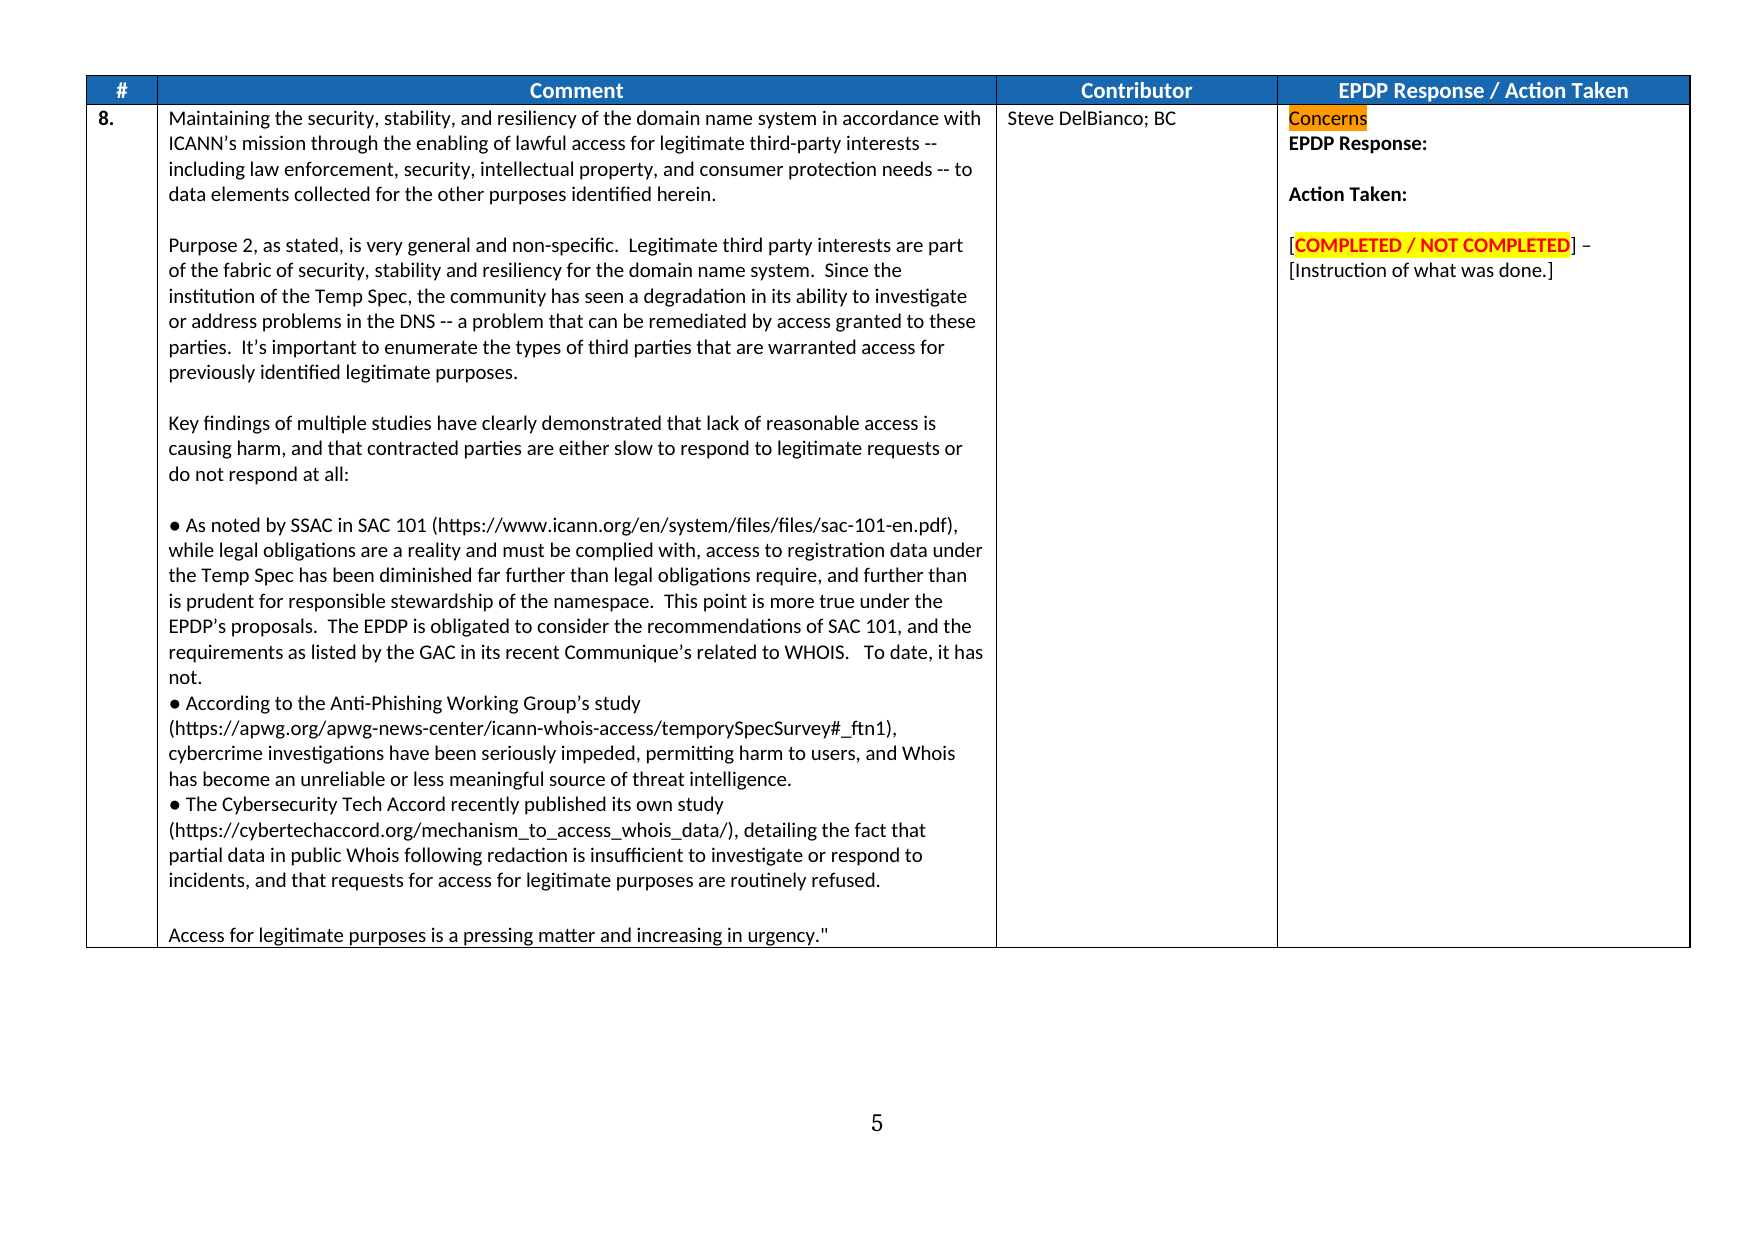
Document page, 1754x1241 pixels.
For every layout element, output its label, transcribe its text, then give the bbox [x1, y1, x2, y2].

table_header Comment [158, 76, 996, 104]
table_cell Maintaining the security, stability, and resiliency of the domain name system in accordance with ICANN’s mission through the enabling of lawful access for legitimate third-party interests -- including law enforcement, security, intellectual property, and consumer protection needs -- to data elements collected for the other purposes identified herein. Purpose 2, as stated, is very general and non-specific. Legitimate third party interests are part of the fabric of security, stability and resiliency for the domain name system. Since the institution of the Temp Spec, the community has seen a degradation in its ability to investigate or address problems in the DNS -- a problem that can be remediated by access granted to these parties. It’s important to enumerate the types of third parties that are warranted access for previously identified legitimate purposes. Key findings of multiple studies have clearly demonstrated that lack of reasonable access is causing harm, and that contracted parties are either slow to respond to legitimate requests or do not respond at all: ● As noted by SSAC in SAC 101 (https://www.icann.org/en/system/files/files/sac-101-en.pdf), while legal obligations are a reality and must be complied with, access to registration data under the Temp Spec has been diminished far further than legal obligations require, and further than is prudent for responsible stewardship of the namespace. This point is more true under the EPDP’s proposals. The EPDP is obligated to consider the recommendations of SAC 101, and the requirements as listed by the GAC in its recent Communique’s related to WHOIS. To date, it has not. ● According to the Anti-Phishing Working Group’s study (https://apwg.org/apwg-news-center/icann-whois-access/temporySpecSurvey#_ftn1), cybercrime investigations have been seriously impeded, permitting harm to users, and Whois has become an unreliable or less meaningful source of threat intelligence. ● The Cybersecurity Tech Accord recently published its own study (https://cybertechaccord.org/mechanism_to_access_whois_data/), detailing the fact that partial data in public Whois following redaction is insufficient to investigate or respond to incidents, and that requests for access for legitimate purposes are routinely refused. Access for legitimate purposes is a pressing matter and increasing in urgency." [158, 105, 996, 947]
table_header Contributor [997, 76, 1277, 104]
table_cell Steve DelBianco; BC [997, 105, 1277, 947]
table_header # [87, 76, 157, 104]
table_cell [87, 105, 157, 947]
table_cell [1278, 105, 1689, 947]
table_header EPDP Response / Action Taken [1278, 76, 1689, 104]
